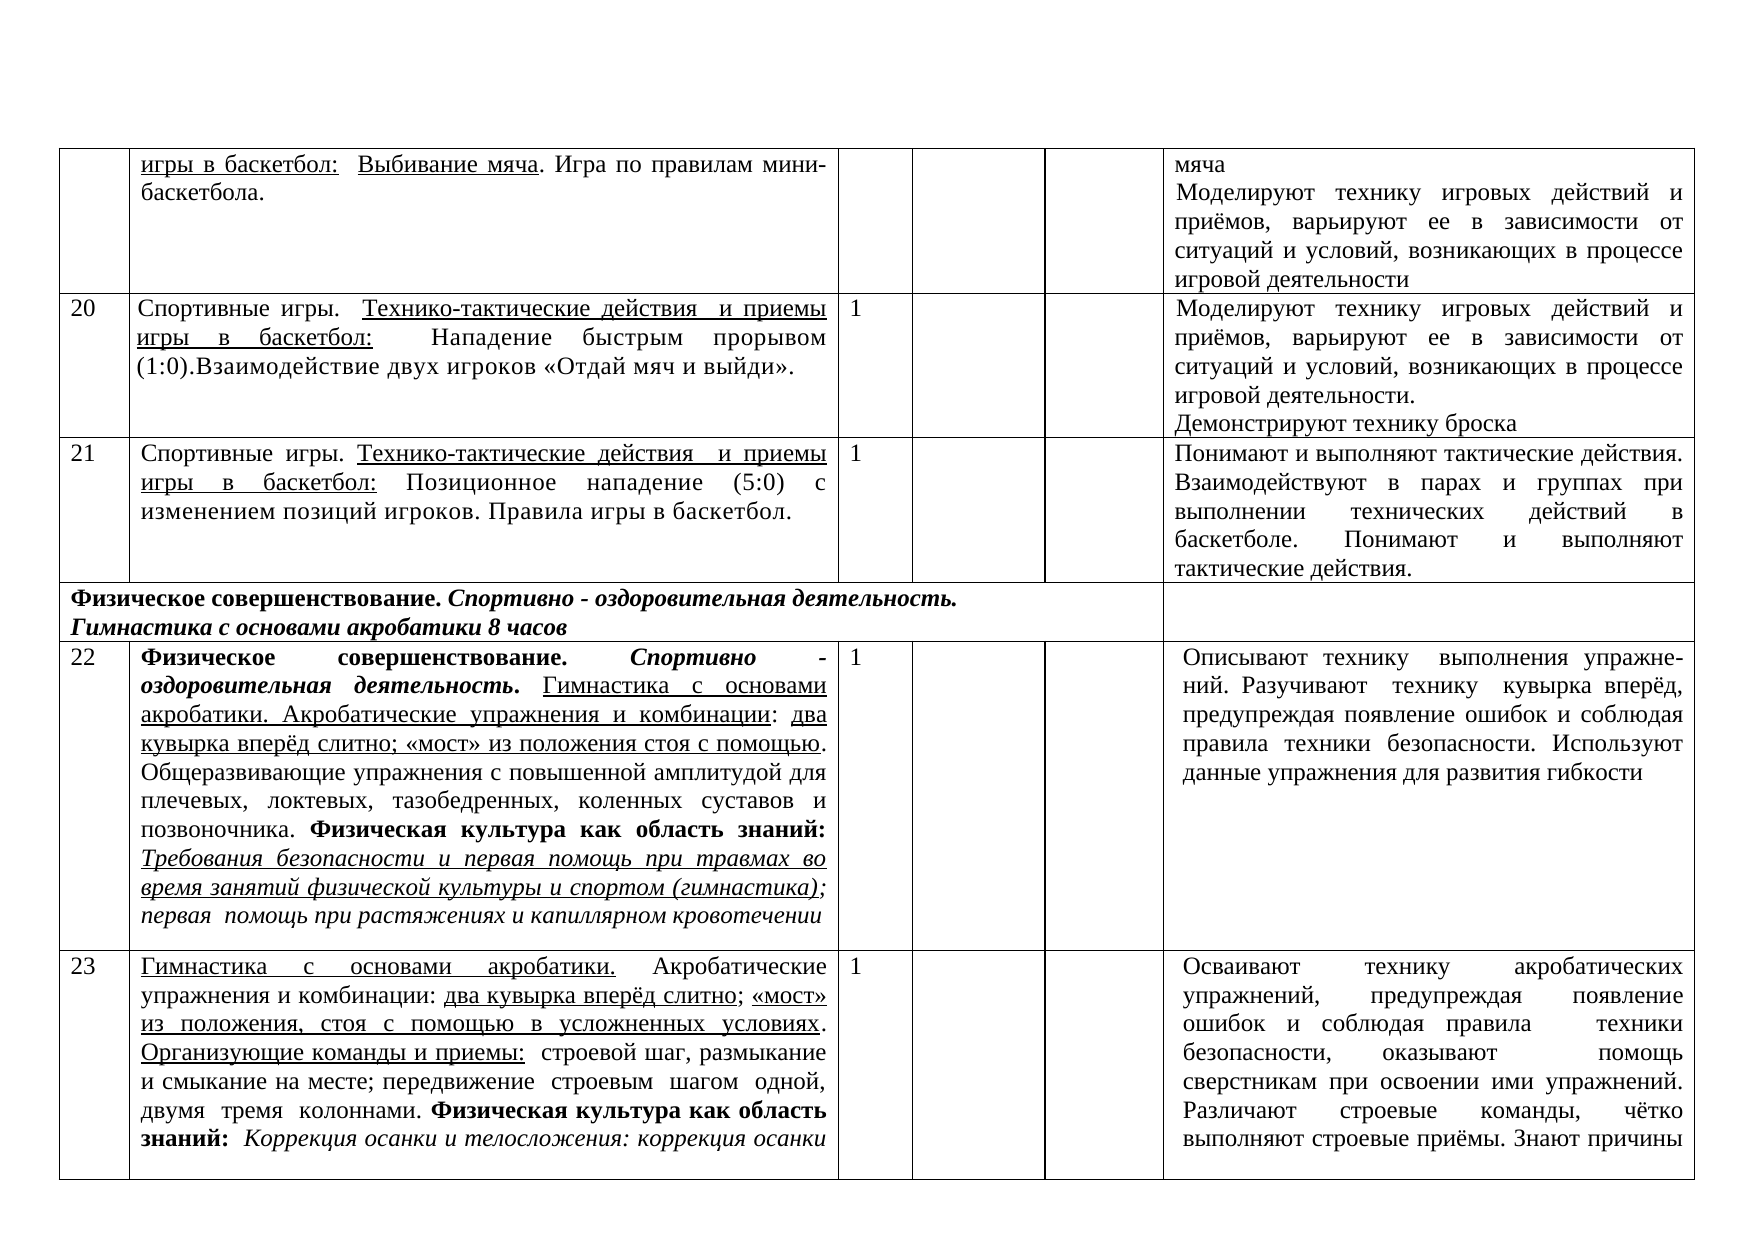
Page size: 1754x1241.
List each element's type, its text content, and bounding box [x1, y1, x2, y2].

table_cell 20 [60, 294, 129, 437]
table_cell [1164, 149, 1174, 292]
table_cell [130, 149, 838, 292]
table_cell [1046, 438, 1163, 582]
table_cell 19 [60, 149, 129, 292]
table_cell [1046, 294, 1163, 437]
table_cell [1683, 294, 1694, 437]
table_cell 21 [60, 438, 129, 582]
table_cell 1 [839, 642, 912, 950]
table_cell [1164, 583, 1694, 641]
table_cell Спортивные игры. Технико-тактические действия и приемы игры в баскетбол: Нападение быстрым прорывом (1:0).Взаимодействие двух игроков «Отдай мяч и выйди». [130, 294, 838, 437]
table_cell Физическое совершенствование. Спортивно - оздоровительная деятельность. Гимнастика с основами акробатики 8 часов [60, 583, 1163, 641]
table_cell [913, 438, 1044, 582]
table_cell [913, 149, 1044, 292]
table_cell Спортивные игры. Технико-тактические действия и приемы игры в баскетбол: Позиционное нападение (5:0) с изменением позиций игроков. Правила игры в баскетбол. [130, 438, 838, 582]
table_cell [1046, 149, 1163, 292]
table_cell [913, 642, 1044, 950]
table_cell 1 [839, 951, 912, 1179]
table_cell Физическое совершенствование. Спортивно - оздоровительная деятельность. Гимнастика с основами акробатики. Акробатические упражнения и комбинации: два кувырка вперёд слитно; «мост» из положения стоя с помощью. Общеразвивающие упражнения с повышенной амплитудой для плечевых, локтевых, тазобедренных, коленных суставов и позвоночника. Физическая культура как область знаний: Требования безопасности и первая помощь при травмах во время занятий физической культуры и спортом (гимнастика); первая помощь при растяжениях и капиллярном кровотечении [130, 642, 838, 950]
table_cell [913, 951, 1044, 1179]
table_cell [1046, 951, 1163, 1179]
table_cell Описывают технику выполнения упражнений. Разучивают технику кувырка вперёд, предупреждая появление ошибок и соблюдая правила техники безопасности. Используют данные упражнения для развития гибкости [1164, 642, 1694, 950]
table_cell [913, 294, 1044, 437]
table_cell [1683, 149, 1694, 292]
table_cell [130, 951, 838, 1179]
table_cell 23 [60, 951, 129, 1179]
table_cell Понимают и выполняют тактические действия. Взаимодействуют в парах и группах при выполнении технических действий в баскетболе. Понимают и выполняют тактические действия. [1164, 438, 1694, 582]
table_cell 1 [839, 149, 912, 292]
table_cell 1 [839, 294, 912, 437]
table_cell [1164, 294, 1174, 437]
table_cell [1046, 642, 1163, 950]
table_cell 22 [60, 642, 129, 950]
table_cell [1164, 951, 1694, 1179]
table_cell 1 [839, 438, 912, 582]
